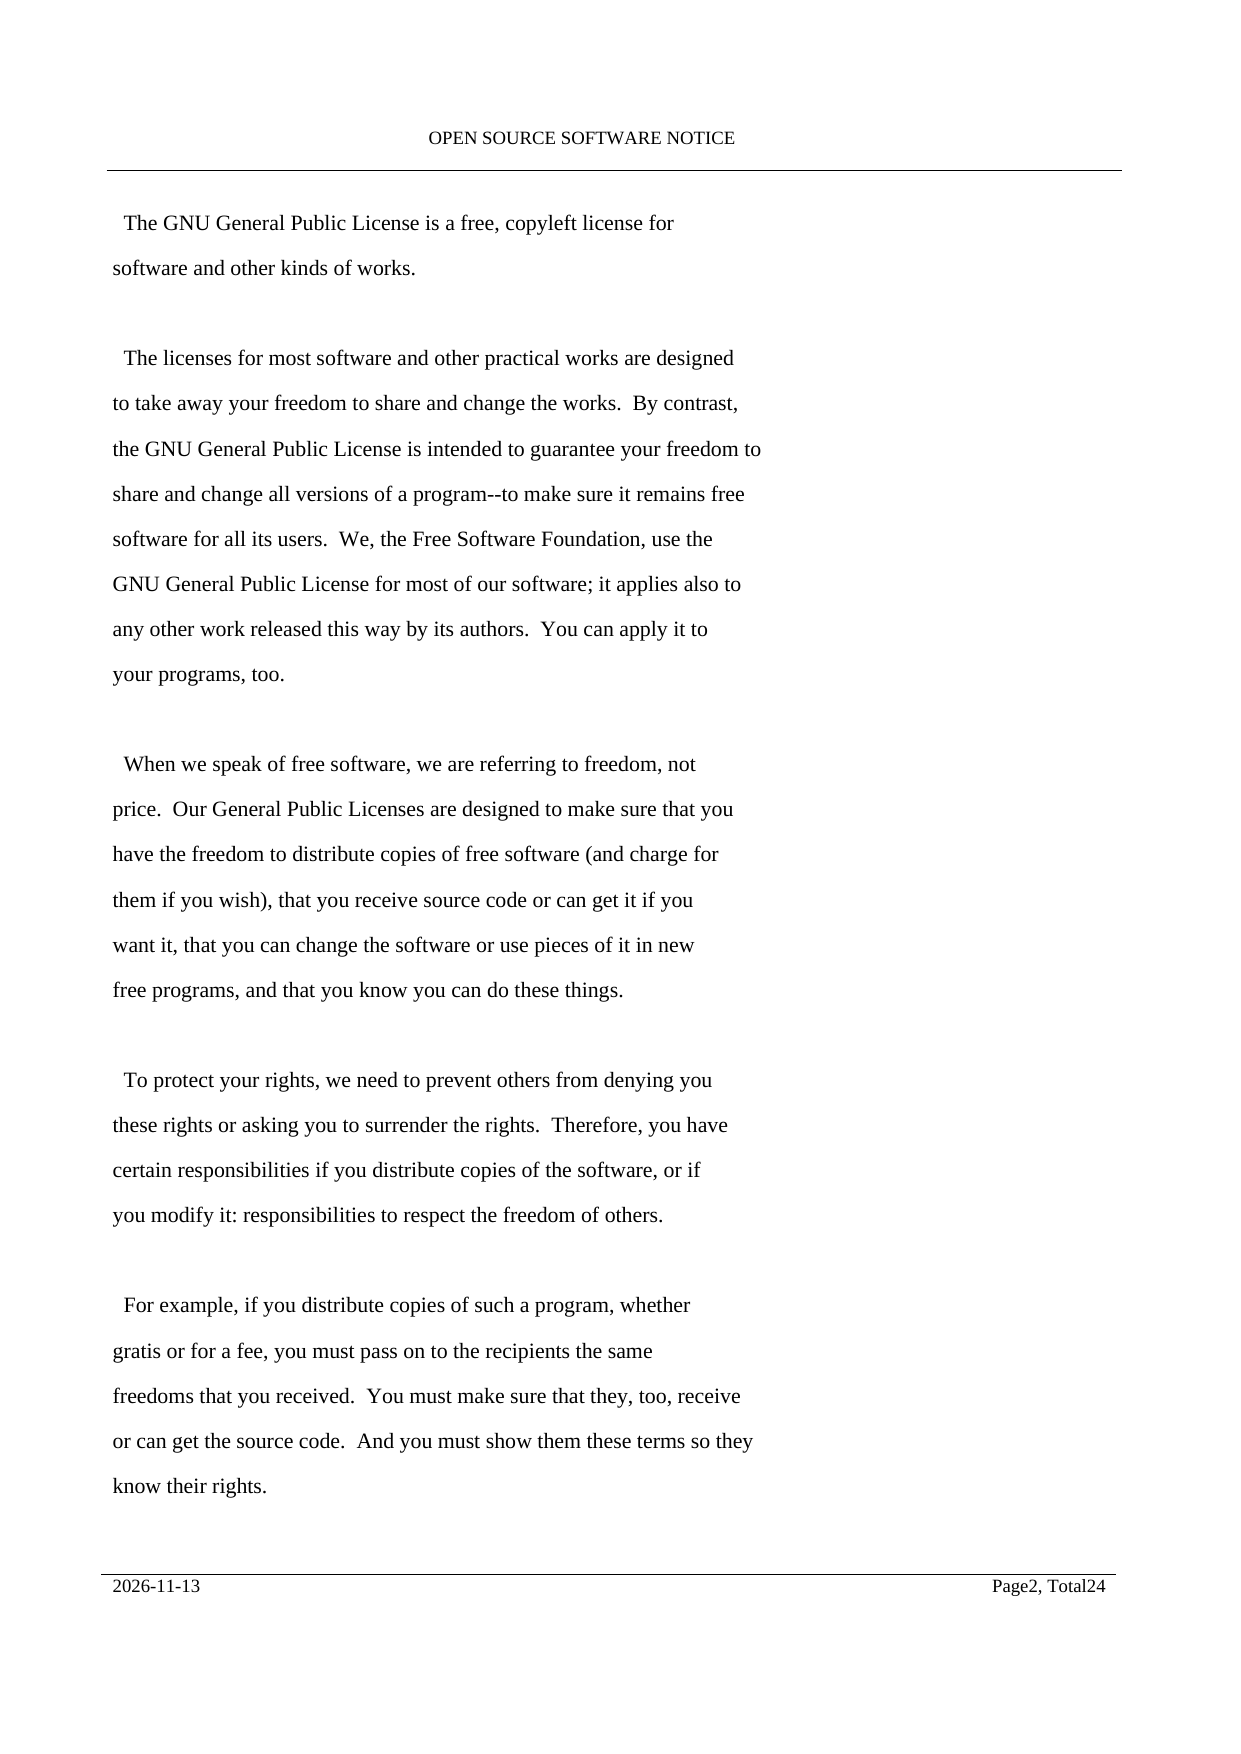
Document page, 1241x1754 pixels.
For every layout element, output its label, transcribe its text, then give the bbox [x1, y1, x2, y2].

text software and other kinds of works. [112, 251, 1128, 284]
text The GNU General Public License is a free, copyleft license for [112, 206, 1128, 239]
text your programs, too. [112, 657, 1128, 690]
text any other work released this way by its authors. You can apply it to [112, 612, 1128, 645]
text free programs, and that you know you can do these things. [112, 973, 1128, 1006]
text GNU General Public License for most of our software; it applies also to [112, 567, 1128, 600]
text freedoms that you received. You must make sure that they, too, receive [112, 1379, 1128, 1412]
text have the freedom to distribute copies of free software (and charge for [112, 838, 1128, 870]
text To protect your rights, we need to prevent others from denying you [112, 1063, 1128, 1096]
text The licenses for most software and other practical works are designed [112, 342, 1128, 374]
text want it, that you can change the software or use pieces of it in new [112, 928, 1128, 961]
text to take away your freedom to share and change the works. By contrast, [112, 387, 1128, 419]
text gratis or for a fee, you must pass on to the recipients the same [112, 1334, 1128, 1366]
text When we speak of free software, we are referring to freedom, not [112, 748, 1128, 780]
text price. Our General Public Licenses are designed to make sure that you [112, 793, 1128, 825]
text you modify it: responsibilities to respect the freedom of others. [112, 1199, 1128, 1231]
text them if you wish), that you receive source code or can get it if you [112, 883, 1128, 915]
text or can get the source code. And you must show them these terms so they [112, 1424, 1128, 1457]
text For example, if you distribute copies of such a program, whether [112, 1289, 1128, 1321]
text know their rights. [112, 1469, 1128, 1502]
text these rights or asking you to surrender the rights. Therefore, you have [112, 1108, 1128, 1141]
text software for all its users. We, the Free Software Foundation, use the [112, 522, 1128, 554]
text share and change all versions of a program--to make sure it remains free [112, 477, 1128, 509]
text certain responsibilities if you distribute copies of the software, or if [112, 1153, 1128, 1186]
text the GNU General Public License is intended to guarantee your freedom to [112, 432, 1128, 464]
